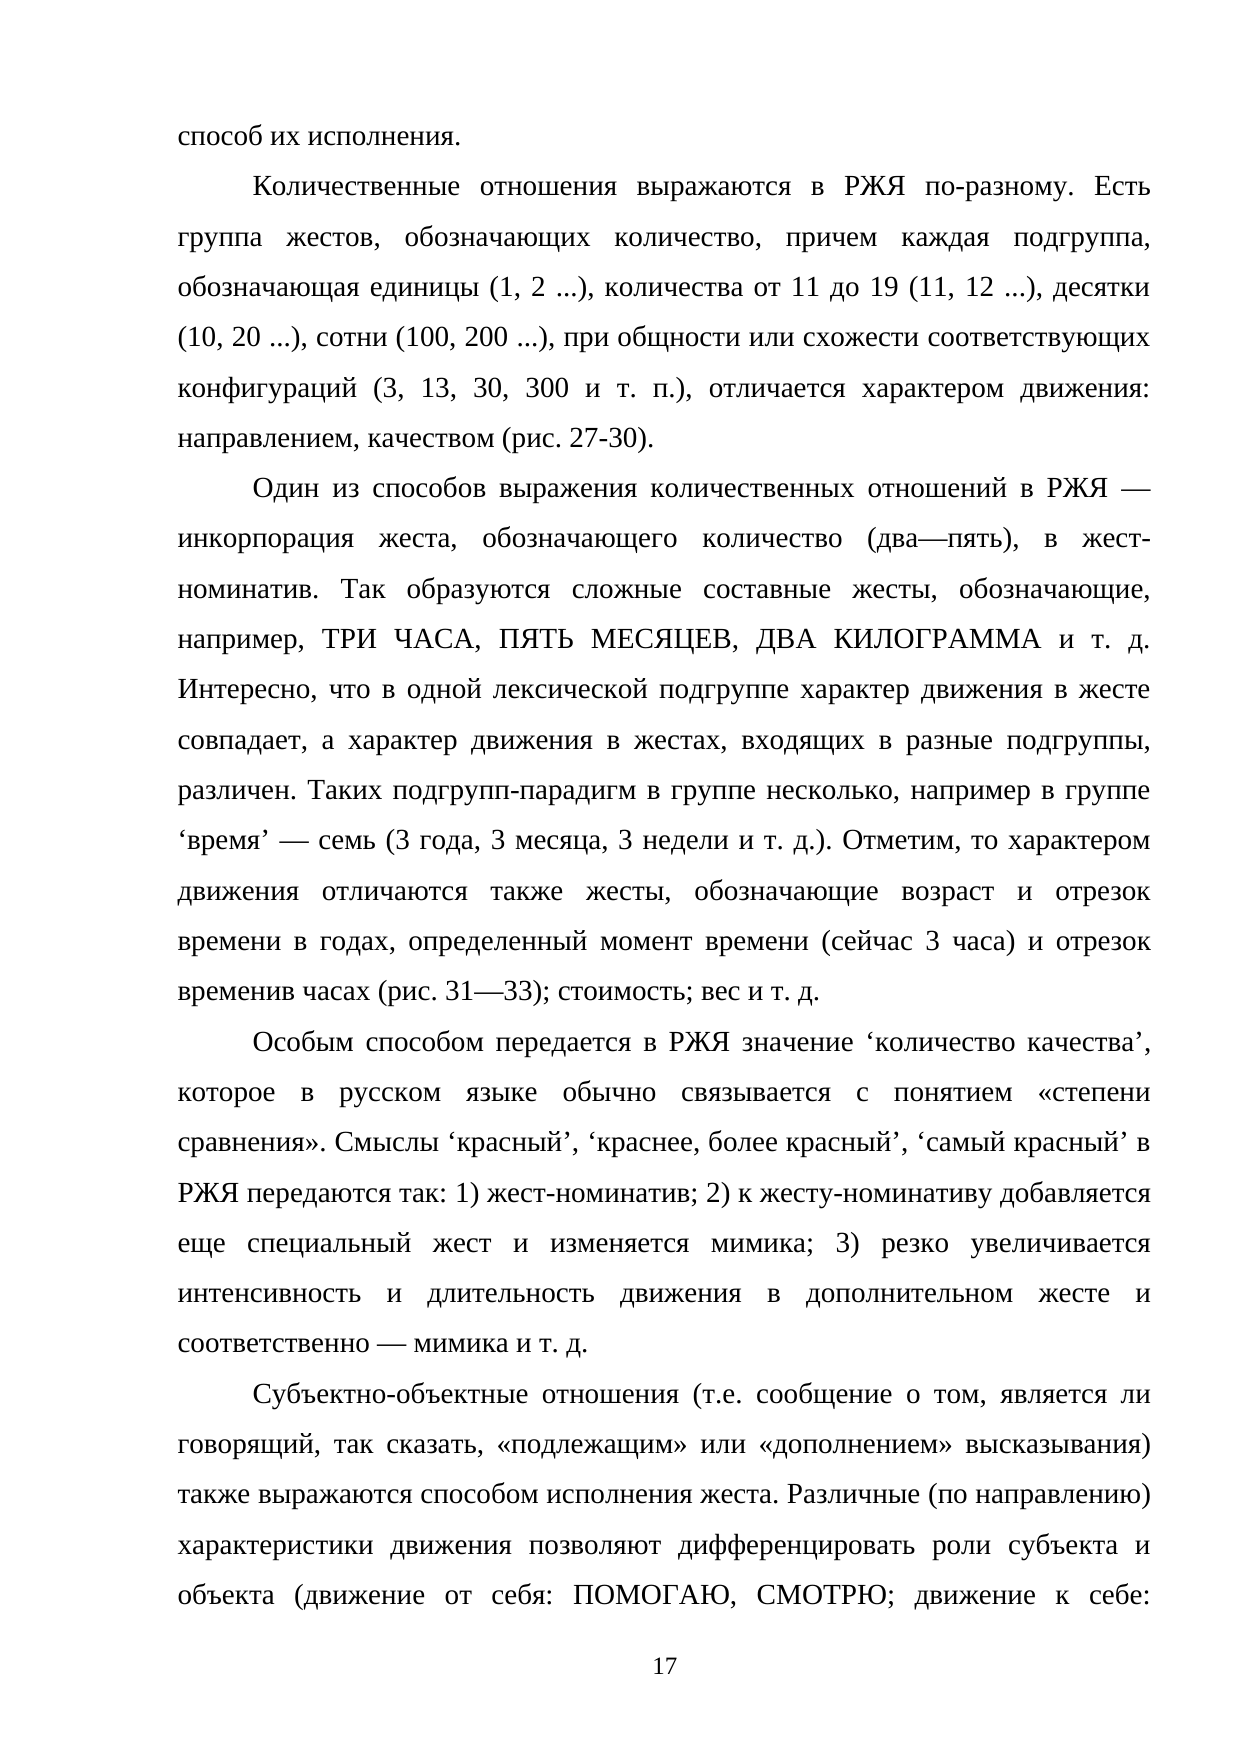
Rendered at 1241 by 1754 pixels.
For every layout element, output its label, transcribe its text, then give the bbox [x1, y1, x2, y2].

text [177, 1376, 1152, 1611]
text Особым способом передается в РЖЯ значение ‘количество качества’, которое в русском языке обычно связывается с понятием «степени сравнения». Смыслы ‘красный’, ‘краснее, более красный’, ‘самый красный’ в РЖЯ передаются так: 1) жест-номинатив; 2) к жесту-номинативу добавляется еще специальный жест и изменяется мимика; 3) резко увеличивается интенсивность и длительность движения в дополнительном жесте и соответственно — мимика и т. д. [177, 1024, 1152, 1359]
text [177, 118, 1152, 152]
text Количественные отношения выражаются в РЖЯ по-разному. Есть группа жестов, обозначающих количество, причем каждая подгруппа, обозначающая единицы (1, 2 ...), количества от 11 до 19 (11, 12 ...), десятки (10, 20 ...), сотни (100, 200 ...), при общности или схожести соответствующих конфигураций (3, 13, 30, 300 и т. п.), отличается характером движения: направлением, качеством (рис. 27-30). [177, 168, 1152, 453]
text Один из способов выражения количественных отношений в РЖЯ — инкорпорация жеста, обозначающего количество (два—пять), в жест-номинатив. Так образуются сложные составные жесты, обозначающие, например, ТРИ ЧАСА, ПЯТЬ МЕСЯЦЕВ, ДВА КИЛОГРАММА и т. д. Интересно, что в одной лексической подгруппе характер движения в жесте совпадает, а характер движения в жестах, входящих в разные подгруппы, различен. Таких подгрупп-парадигм в группе несколько, например в группе ‘время’ — семь (3 года, 3 месяца, 3 недели и т. д.). Отметим, то характером движения отличаются также жесты, обозначающие возраст и отрезок времени в годах, определенный момент времени (сейчас 3 часа) и отрезок временив часах (рис. 31—33); стоимость; вес и т. д. [177, 470, 1152, 1007]
